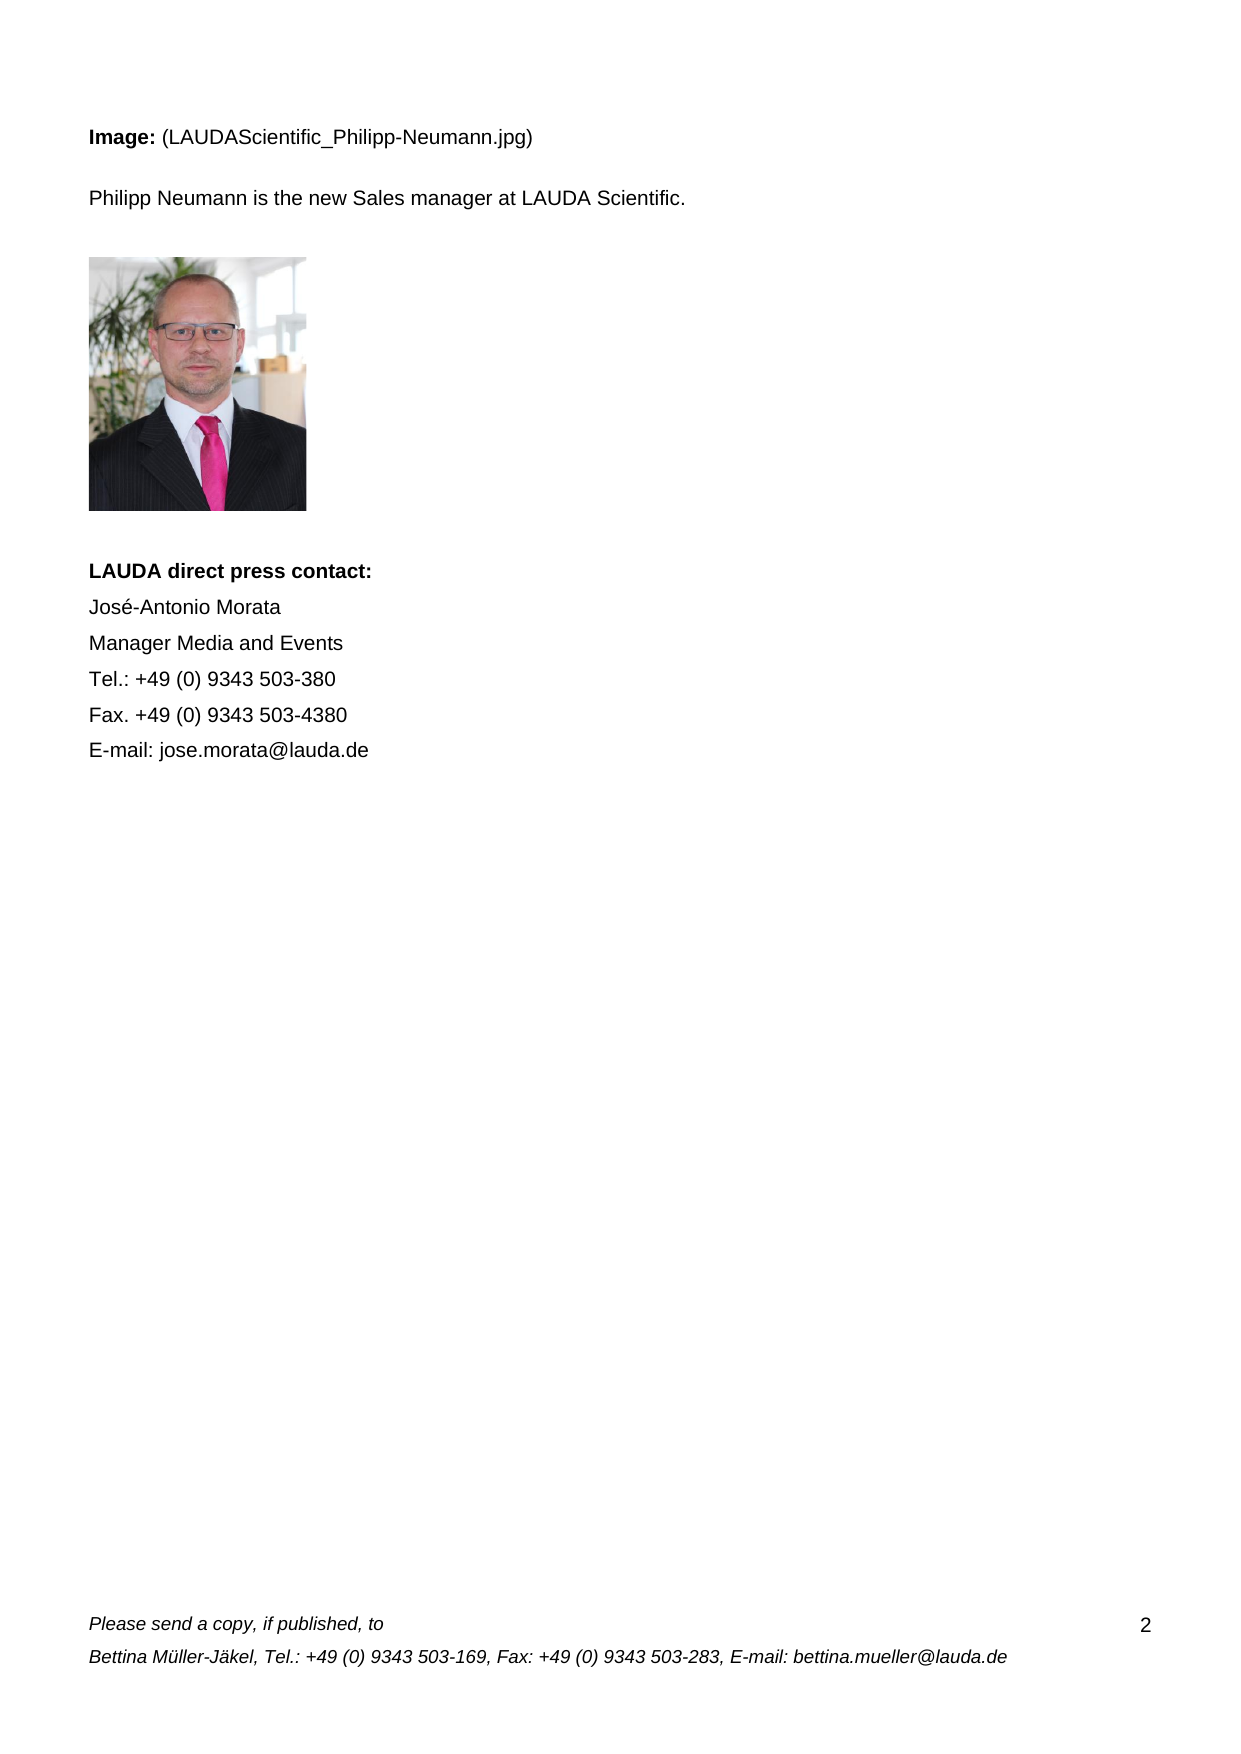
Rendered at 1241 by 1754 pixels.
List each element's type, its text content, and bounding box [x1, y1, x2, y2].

picture [88, 257, 307, 511]
text Philipp Neumann is the new Sales manager at LAUDA Scientific. [89, 186, 1152, 209]
text Image: (LAUDAScientific_Philipp-Neumann.jpg) [89, 89, 1152, 148]
text Tel.: +49 (0) 9343 503-380 [89, 666, 1152, 690]
text Fax. +49 (0) 9343 503-4380 [89, 702, 1152, 726]
text José-Antonio Morata [89, 594, 1152, 618]
text Manager Media and Events [89, 631, 1152, 654]
text E-mail: jose.morata@lauda.de [89, 738, 1152, 762]
subtitle LAUDA direct press contact: [89, 559, 1152, 583]
